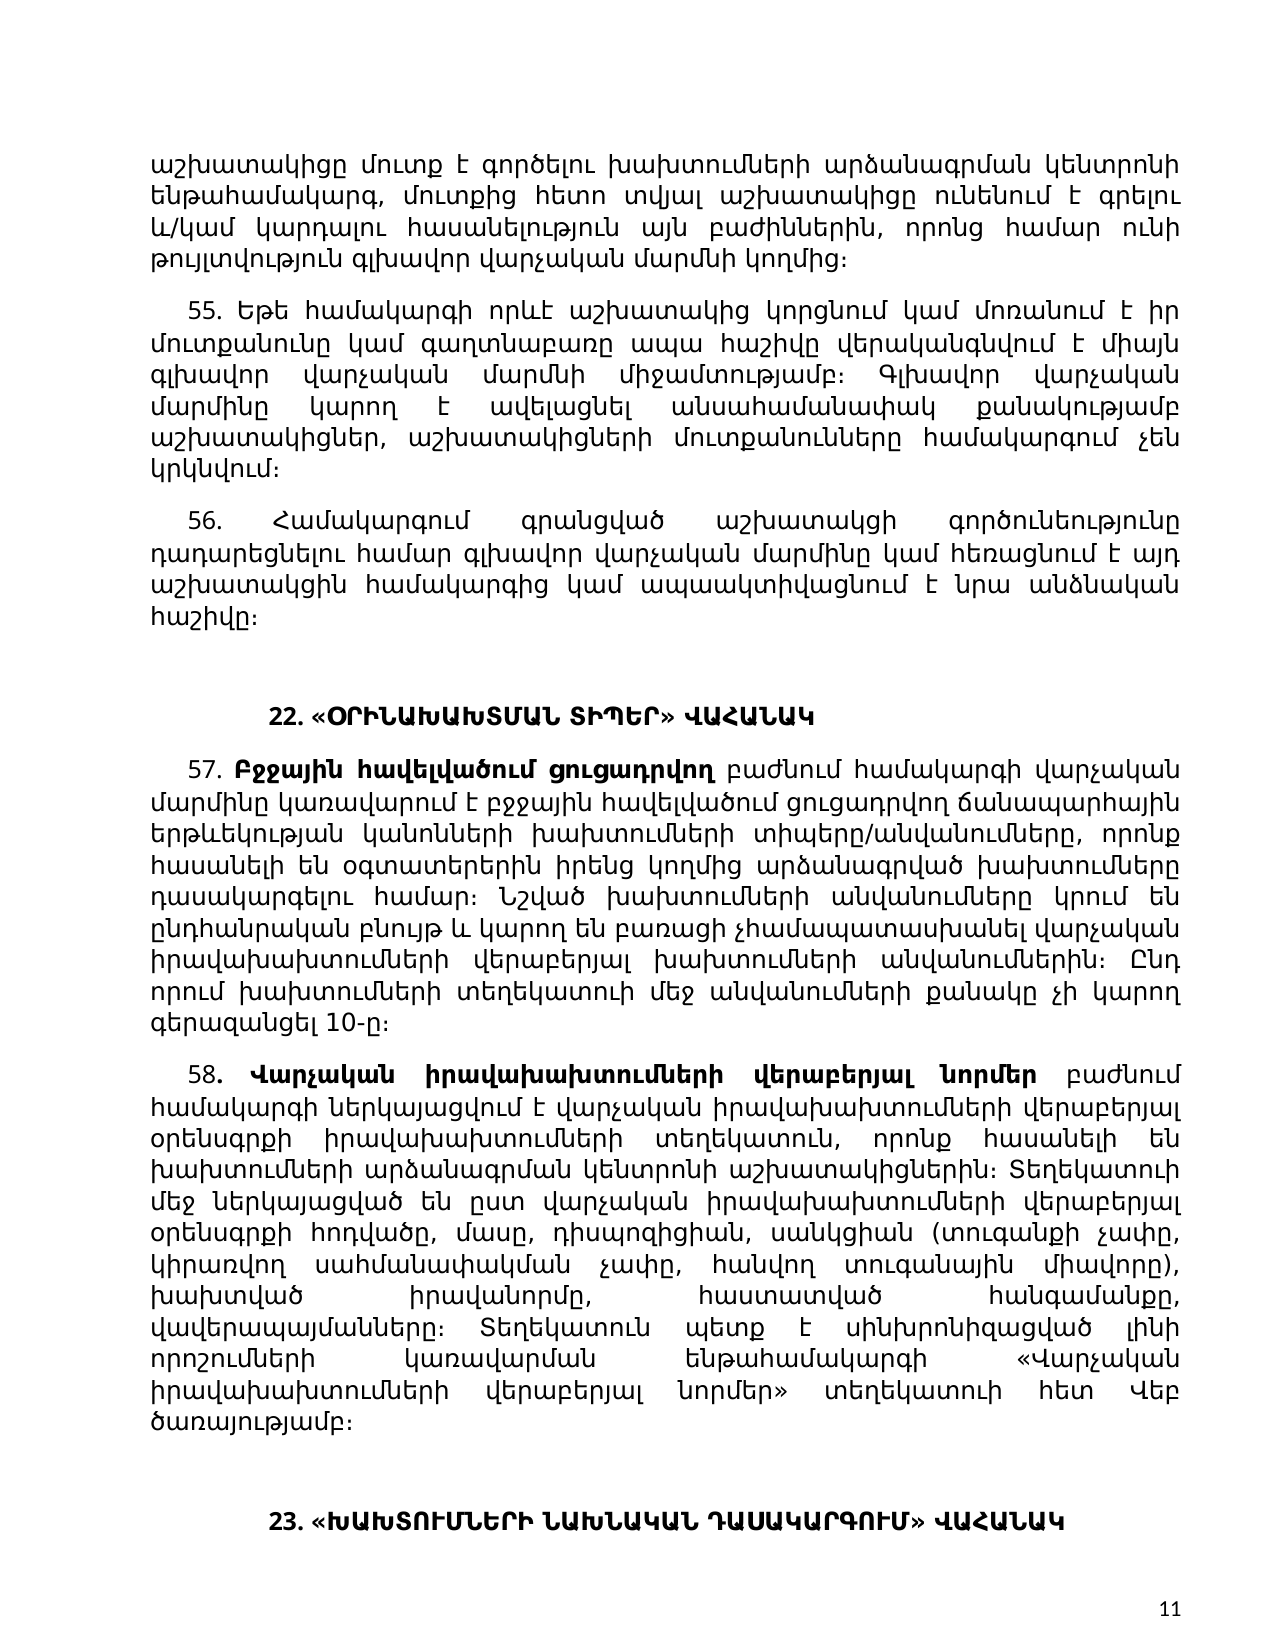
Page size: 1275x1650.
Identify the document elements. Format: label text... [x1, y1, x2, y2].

text 23. «ԽԱԽՏՈՒՄՆԵՐԻ ՆԱԽՆԱԿԱՆ ԴԱՍԱԿԱՐԳՈՒՄ» ՎԱՀԱՆԱԿ [268, 1504, 1181, 1538]
text 58. Վարչական իրավախախտումների վերաբերյալ նորմեր բաժնում համակարգի ներկայացվում է վարչական իրավախախտումների վերաբերյալ օրենսգրքի իրավախախտումների տեղեկատուն, որոնք հասանելի են խախտումների արձանագրման կենտրոնի աշխատակիցներին։ Տեղեկատուի մեջ ներկայացված են ըստ վարչական իրավախախտումների վերաբերյալ օրենսգրքի հոդվածը, մասը, դիսպոզիցիան, սանկցիան (տուգանքի չափը, կիրառվող սահմանափակման չափը, հանվող տուգանային միավորը), խախտված իրավանորմը, հաստատված հանգամանքը, վավերապայմանները։ Տեղեկատուն պետք է սինխրոնիզացված լինի որոշումների կառավարման ենթահամակարգի «Վարչական իրավախախտումների վերաբերյալ նորմեր» տեղեկատուի հետ Վեբ ծառայությամբ։ [150, 1056, 1181, 1437]
text 55. Եթե համակարգի որևէ աշխատակից կորցնում կամ մոռանում է իր մուտքանունը կամ գաղտնաբառը ապա հաշիվը վերականգնվում է միայն գլխավոր վարչական մարմնի միջամտությամբ։ Գլխավոր վարչական մարմինը կարող է ավելացնել անսահամանափակ քանակությամբ աշխատակիցներ, աշխատակիցների մուտքանունները համակարգում չեն կրկնվում։ [150, 292, 1181, 484]
text 57. Բջջային հավելվածում ցուցադրվող բաժնում համակարգի վարչական մարմինը կառավարում է բջջային հավելվածում ցուցադրվող ճանապարհային երթևեկության կանոնների խախտումների տիպերը/անվանումները, որոնք հասանելի են օգտատերերին իրենց կողմից արձանագրված խախտումները դասակարգելու համար։ Նշված խախտումների անվանումները կրում են ընդհանրական բնույթ և կարող են բառացի չհամապատասխանել վարչական իրավախախտումների վերաբերյալ խախտումների անվանումներին։ Ընդ որում խախտումների տեղեկատուի մեջ անվանումների քանակը չի կարող գերազանցել 10-ը։ [150, 752, 1181, 1037]
text 56. Համակարգում գրանցված աշխատակցի գործունեությունը դադարեցնելու համար գլխավոր վարչական մարմինը կամ հեռացնում է այդ աշխատակցին համակարգից կամ ապաակտիվացնում է նրա անձնական հաշիվը։ [150, 503, 1181, 631]
text 22. «ՕՐԻՆԱԽԱԽՏՄԱՆ ՏԻՊԵՐ» ՎԱՀԱՆԱԿ [268, 698, 1181, 732]
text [150, 150, 1181, 273]
